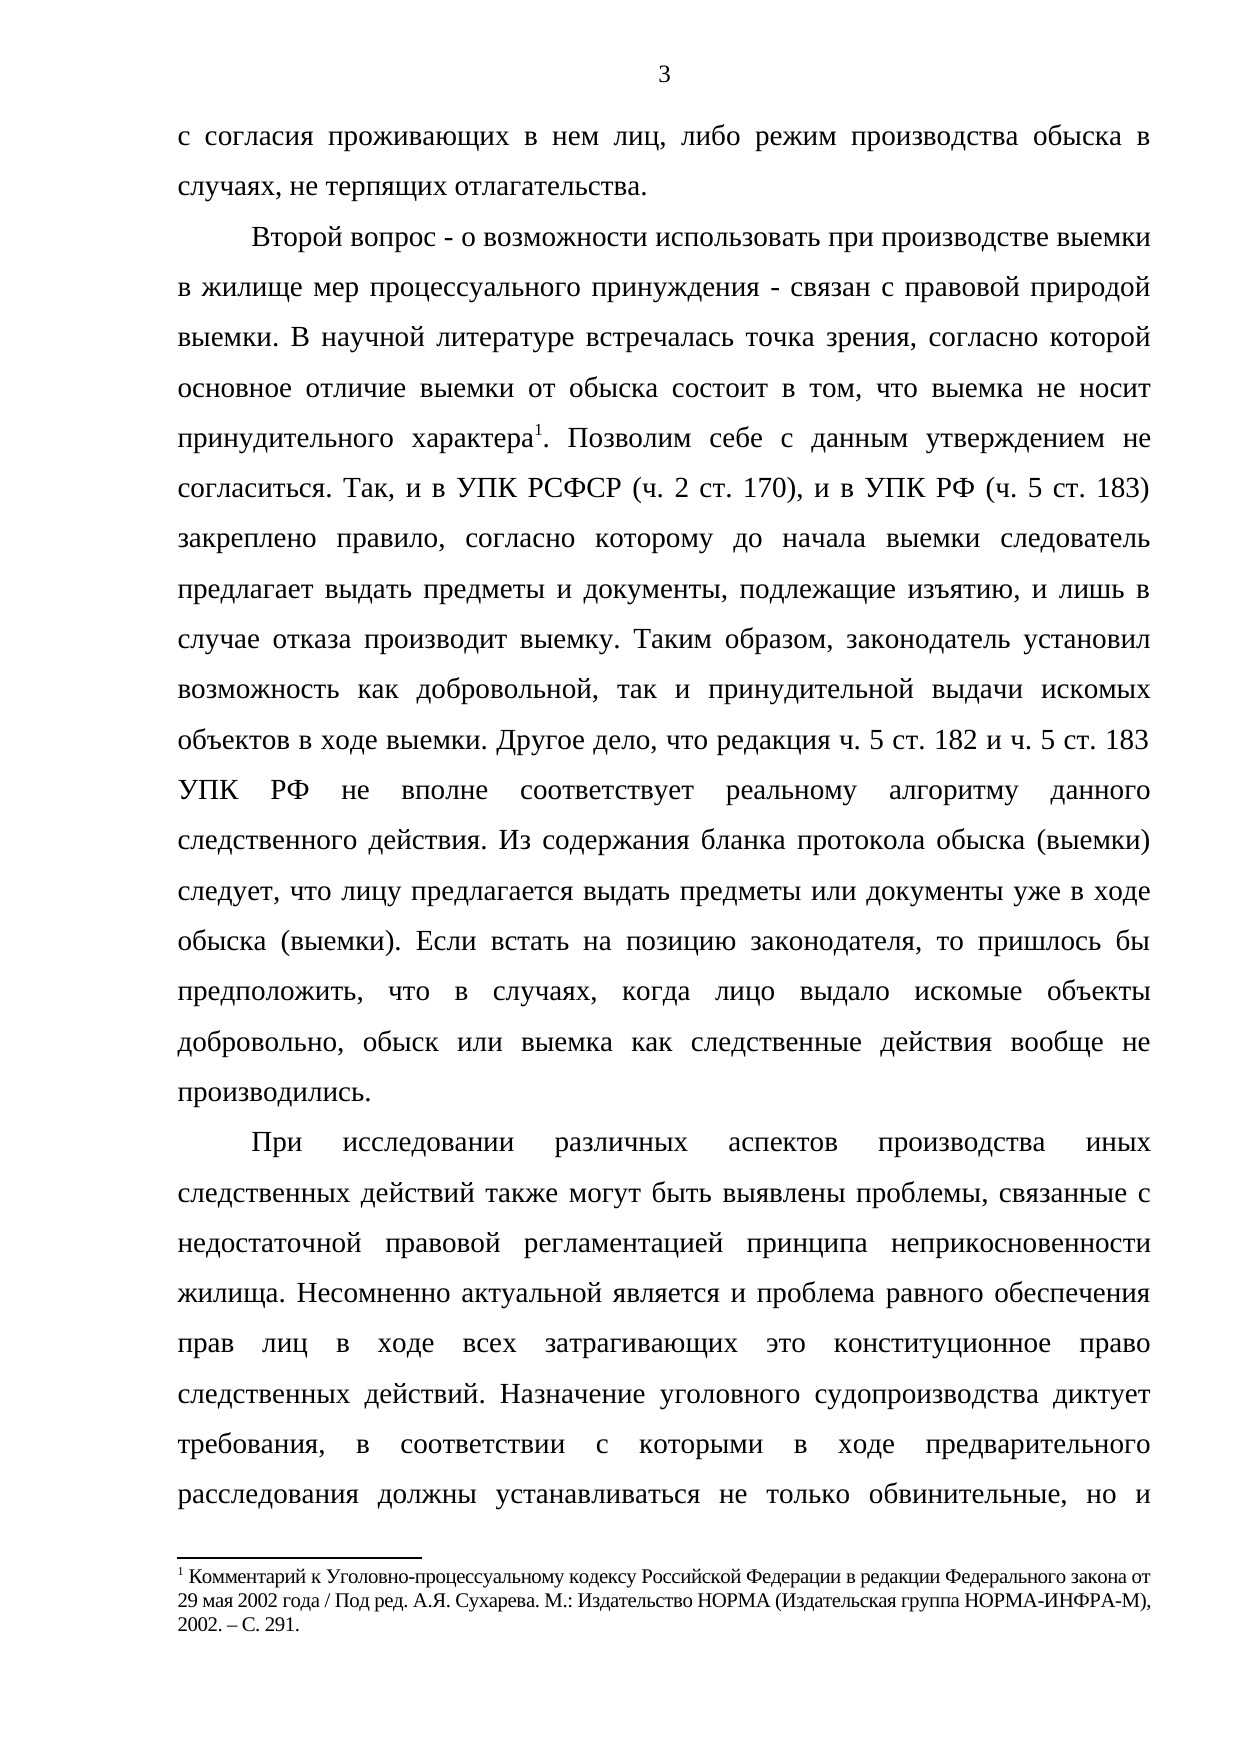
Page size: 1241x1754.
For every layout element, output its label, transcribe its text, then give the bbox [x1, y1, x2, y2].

text Второй вопрос - о возможности использовать при производстве выемки в жилище мер процессуального принуждения - связан с правовой природой выемки. В научной литературе встречалась точка зрения, согласно которой основное отличие выемки от обыска состоит в том, что выемка не носит принудительного характера. Позволим себе с данным утверждением не согласиться. Так, и в УПК РСФСР (ч. 2 ст. 170), и в УПК РФ (ч. 5 ст. 183) закреплено правило, согласно которому до начала выемки следователь предлагает выдать предметы и документы, подлежащие изъятию, и лишь в случае отказа производит выемку. Таким образом, законодатель установил возможность как добровольной, так и принудительной выдачи искомых объектов в ходе выемки. Другое дело, что редакция ч. 5 ст. 182 и ч. 5 ст. 183 УПК РФ не вполне соответствует реальному алгоритму данного следственного действия. Из содержания бланка протокола обыска (выемки) следует, что лицу предлагается выдать предметы или документы уже в ходе обыска (выемки). Если встать на позицию законодателя, то пришлось бы предположить, что в случаях, когда лицо выдало искомые объекты добровольно, обыск или выемка как следственные действия вообще не производились. [177, 219, 1152, 1108]
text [177, 118, 1152, 202]
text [177, 1124, 1152, 1510]
